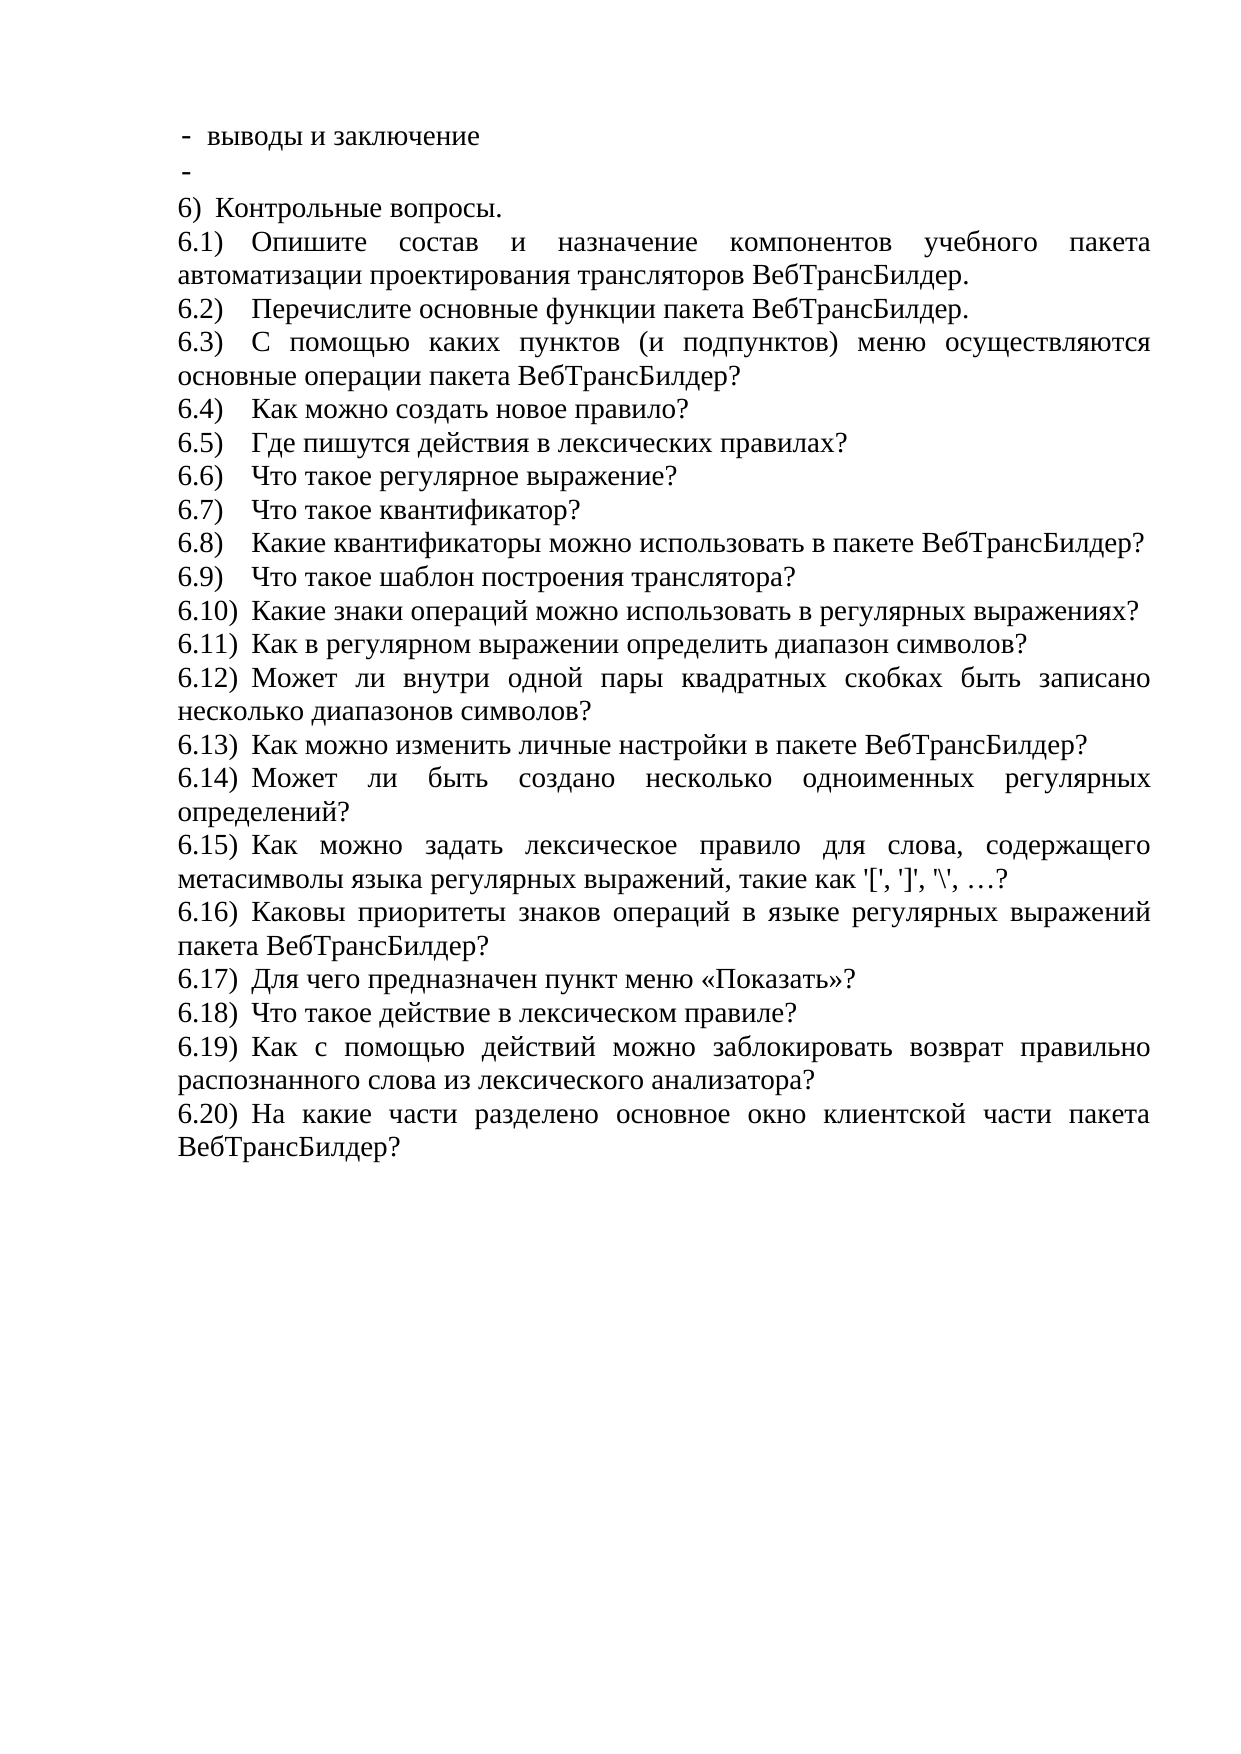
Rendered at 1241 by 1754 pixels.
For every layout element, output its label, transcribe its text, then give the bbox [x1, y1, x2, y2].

list Каковы приоритеты знаков операций в языке регулярных выражений пакета ВебТрансБилдер? [177, 894, 1152, 962]
list Может ли быть создано несколько одноименных регулярных определений? [177, 760, 1152, 827]
list Что такое действие в лексическом правиле? [177, 995, 1152, 1029]
list выводы и заключение [177, 118, 1152, 154]
list Как можно создать новое правило? [177, 391, 1152, 425]
list Как можно задать лексическое правило для слова, содержащего метасимволы языка регулярных выражений, такие как '[', ']', '\', …? [177, 827, 1152, 894]
list Что такое шаблон построения транслятора? [177, 559, 1152, 593]
list Для чего предназначен пункт меню «Показать»? [177, 962, 1152, 995]
list Что такое квантификатор? [177, 492, 1152, 526]
list Как можно изменить личные настройки в пакете ВебТрансБилдер? [177, 727, 1152, 760]
list Где пишутся действия в лексических правилах? [177, 425, 1152, 458]
list Может ли внутри одной пары квадратных скобках быть записано несколько диапазонов символов? [177, 660, 1152, 727]
list Как в регулярном выражении определить диапазон символов? [177, 626, 1152, 660]
list Опишите состав и назначение компонентов учебного пакета автоматизации проектирования трансляторов ВебТрансБилдер. [177, 224, 1152, 291]
list Что такое регулярное выражение? [177, 458, 1152, 492]
list Как с помощью действий можно заблокировать возврат правильно распознанного слова из лексического анализатора? [177, 1029, 1152, 1096]
list На какие части разделено основное окно клиентской части пакета ВебТрансБилдер? [177, 1096, 1152, 1163]
list С помощью каких пунктов (и подпунктов) меню осуществляются основные операции пакета ВебТрансБилдер? [177, 324, 1152, 391]
list Перечислите основные функции пакета ВебТрансБилдер. [177, 291, 1152, 324]
list Какие квантификаторы можно использовать в пакете ВебТрансБилдер? [177, 526, 1152, 559]
list Контрольные вопросы. [177, 190, 1152, 224]
list Какие знаки операций можно использовать в регулярных выражениях? [177, 593, 1152, 626]
